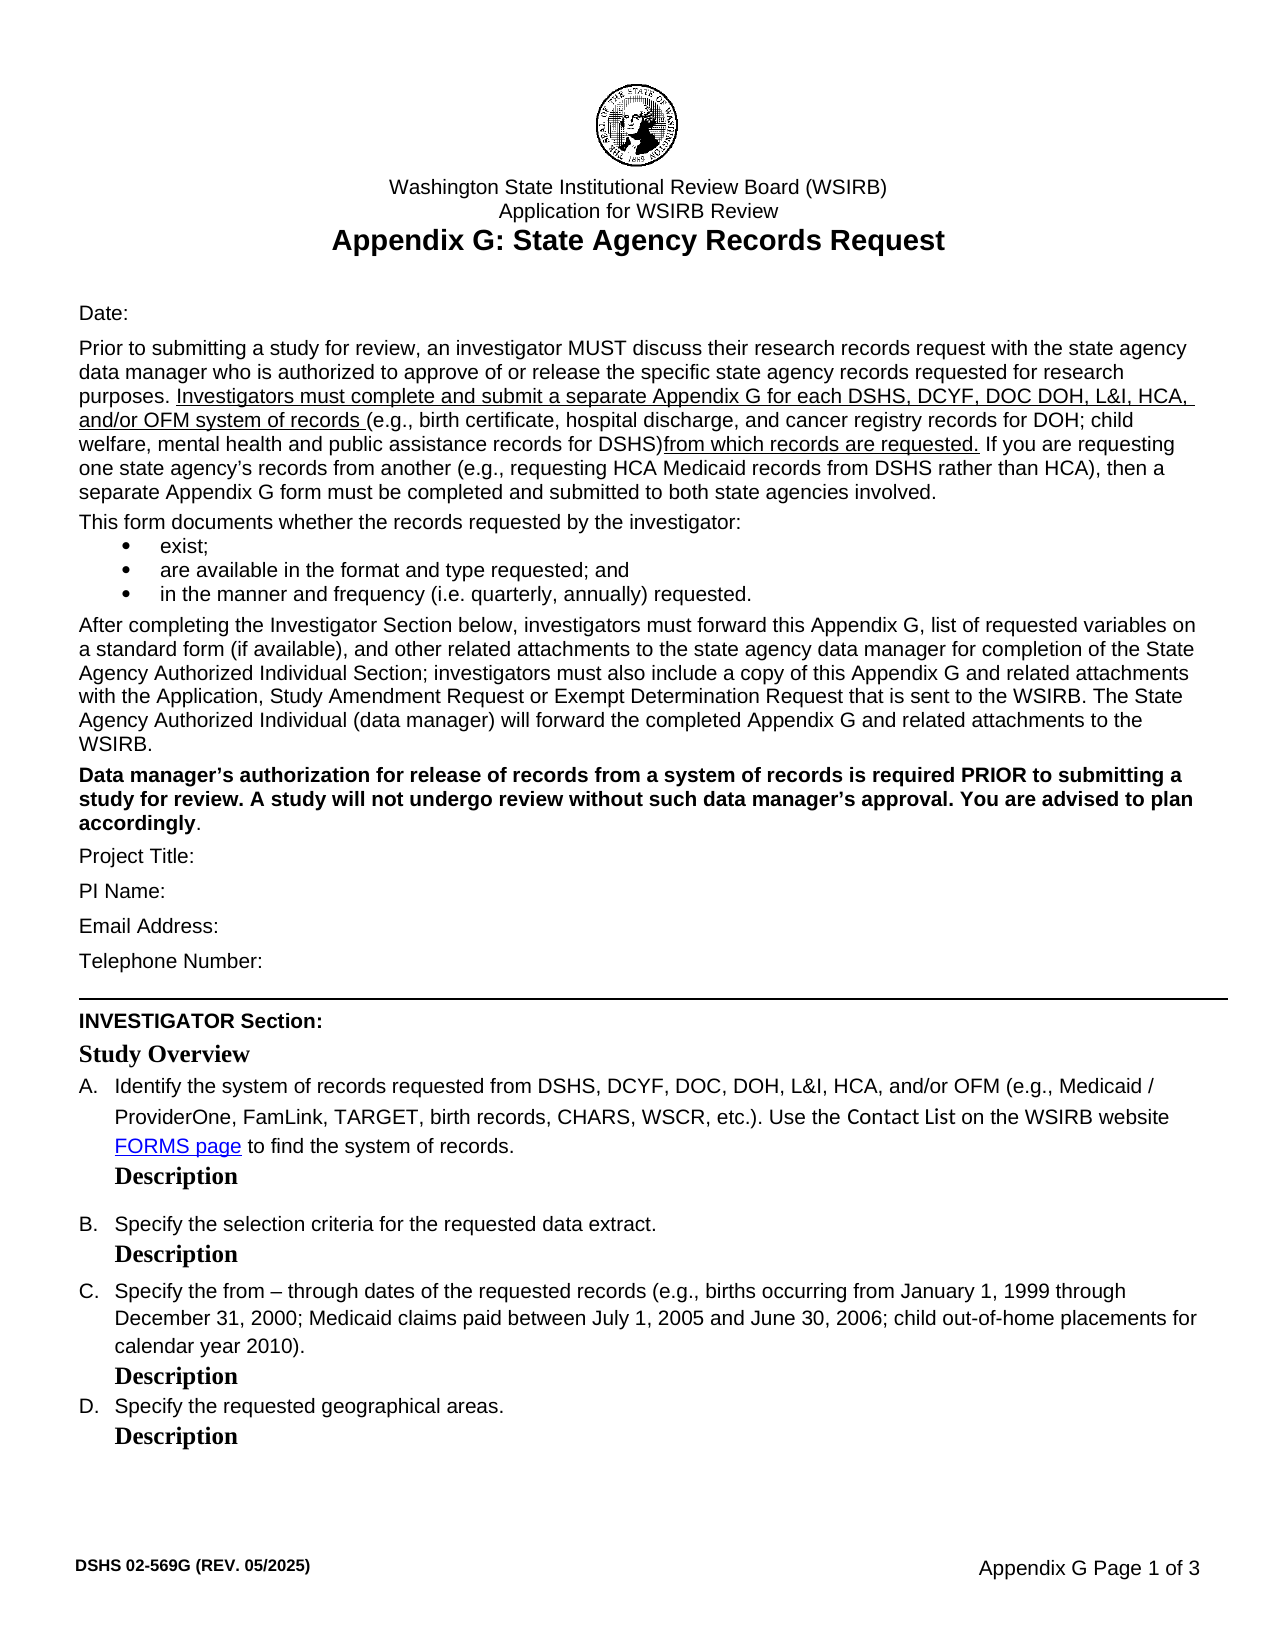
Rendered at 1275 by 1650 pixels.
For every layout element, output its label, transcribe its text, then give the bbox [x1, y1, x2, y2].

table_cell Identify the system of records requested from DSHS, DCYF, DOC, DOH, L&I, HCA, and/or OFM (e.g., Medicaid / ProviderOne, FamLink, TARGET, birth records, CHARS, WSCR, etc.). Use the Contact List on the WSIRB website FORMS page to find the system of records. Description [68, 1068, 1209, 1206]
picture [581, 75, 696, 175]
table_cell Specify the from – through dates of the requested records (e.g., births occurring from January 1, 1999 through December 31, 2000; Medicaid claims paid between July 1, 2005 and June 30, 2006; child out-of-home placements for calendar year 2010). Description [68, 1272, 1209, 1393]
table_cell Specify the selection criteria for the requested data extract. Description [68, 1206, 1209, 1272]
table_header Washington State Institutional Review Board (WSIRB) Application for WSIRB Review Appendix G: State Agency Records Request [68, 75, 1209, 291]
table_cell Specify the requested geographical areas. Description [68, 1394, 1209, 1466]
table_cell Date: Prior to submitting a study for review, an investigator MUST discuss their research records request with the state agency data manager who is authorized to approve of or release the specific state agency records requested for research purposes. Investigators must complete and submit a separate Appendix G for each DSHS, DCYF, DOC DOH, L&I, HCA, and/or OFM system of records (e.g., birth certificate, hospital discharge, and cancer registry records for DOH; child welfare, mental health and public assistance records for DSHS)from which records are requested. If you are requesting one state agency’s records from another (e.g., requesting HCA Medicaid records from DSHS rather than HCA), then a separate Appendix G form must be completed and submitted to both state agencies involved. This form documents whether the records requested by the investigator: exist; are available in the format and type requested; and in the manner and frequency (i.e. quarterly, annually) requested. After completing the Investigator Section below, investigators must forward this Appendix G, list of requested variables on a standard form (if available), and other related attachments to the state agency data manager for completion of the State Agency Authorized Individual Section; investigators must also include a copy of this Appendix G and related attachments with the Application, Study Amendment Request or Exempt Determination Request that is sent to the WSIRB. The State Agency Authorized Individual (data manager) will forward the completed Appendix G and related attachments to the WSIRB. Data manager’s authorization for release of records from a system of records is required PRIOR to submitting a study for review. A study will not undergo review without such data manager’s approval. You are advised to plan accordingly. Project Title: PI Name: Email Address: Telephone Number: INVESTIGATOR Section: Study Overview [68, 291, 1209, 1068]
